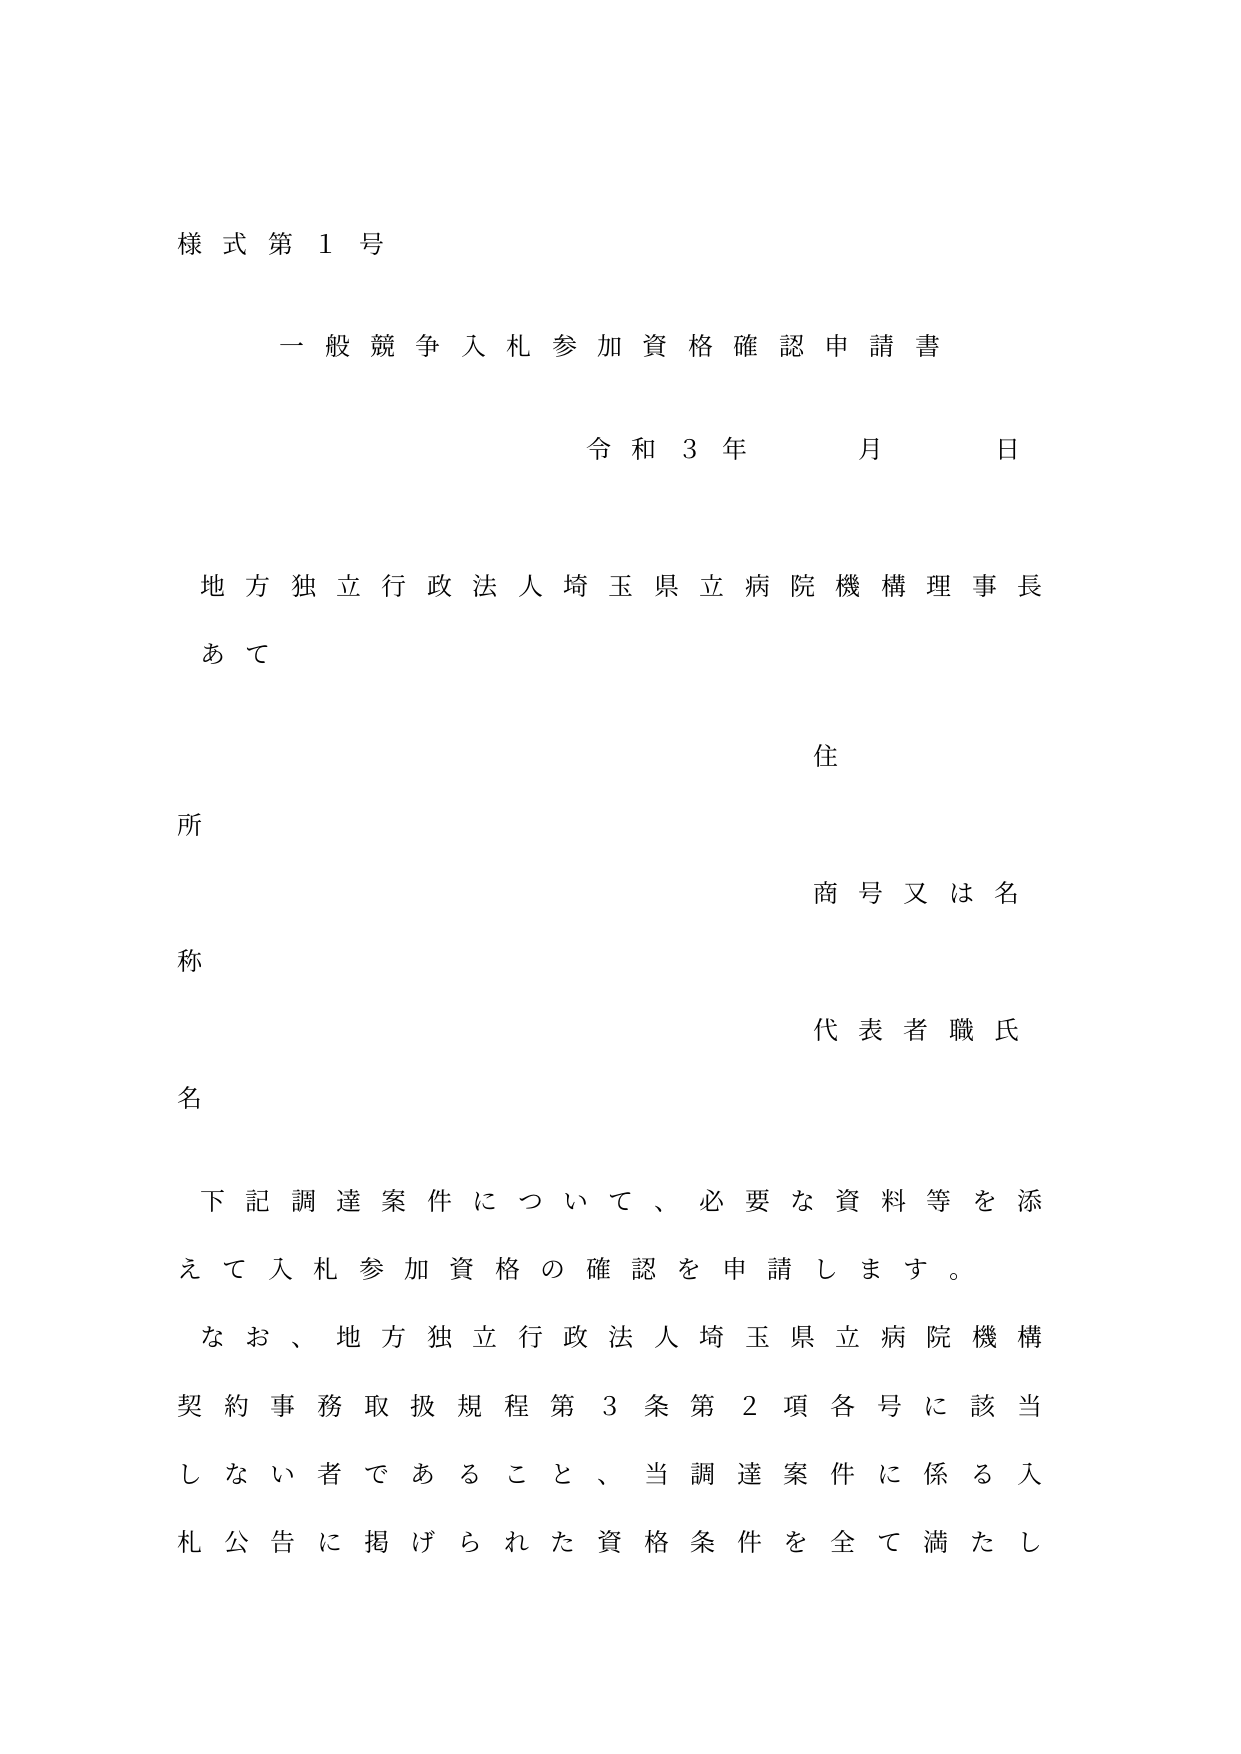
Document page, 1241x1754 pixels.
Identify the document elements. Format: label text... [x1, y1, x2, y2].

text 地方独立行政法人埼玉県立病院機構理事長あて [200, 550, 1063, 687]
text 令和３年 月 日 [177, 413, 1040, 482]
text 様式第１号 [177, 208, 1063, 277]
text 一般競争入札参加資格確認申請書 [177, 311, 1063, 379]
text 下記調達案件について、必要な資料等を添えて入札参加資格の確認を申請します。 [177, 1165, 1063, 1302]
text 商号又は名称 [177, 858, 1063, 994]
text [177, 1302, 1063, 1575]
text 住 所 [177, 721, 1063, 858]
text 代表者職氏名 [177, 994, 1063, 1131]
